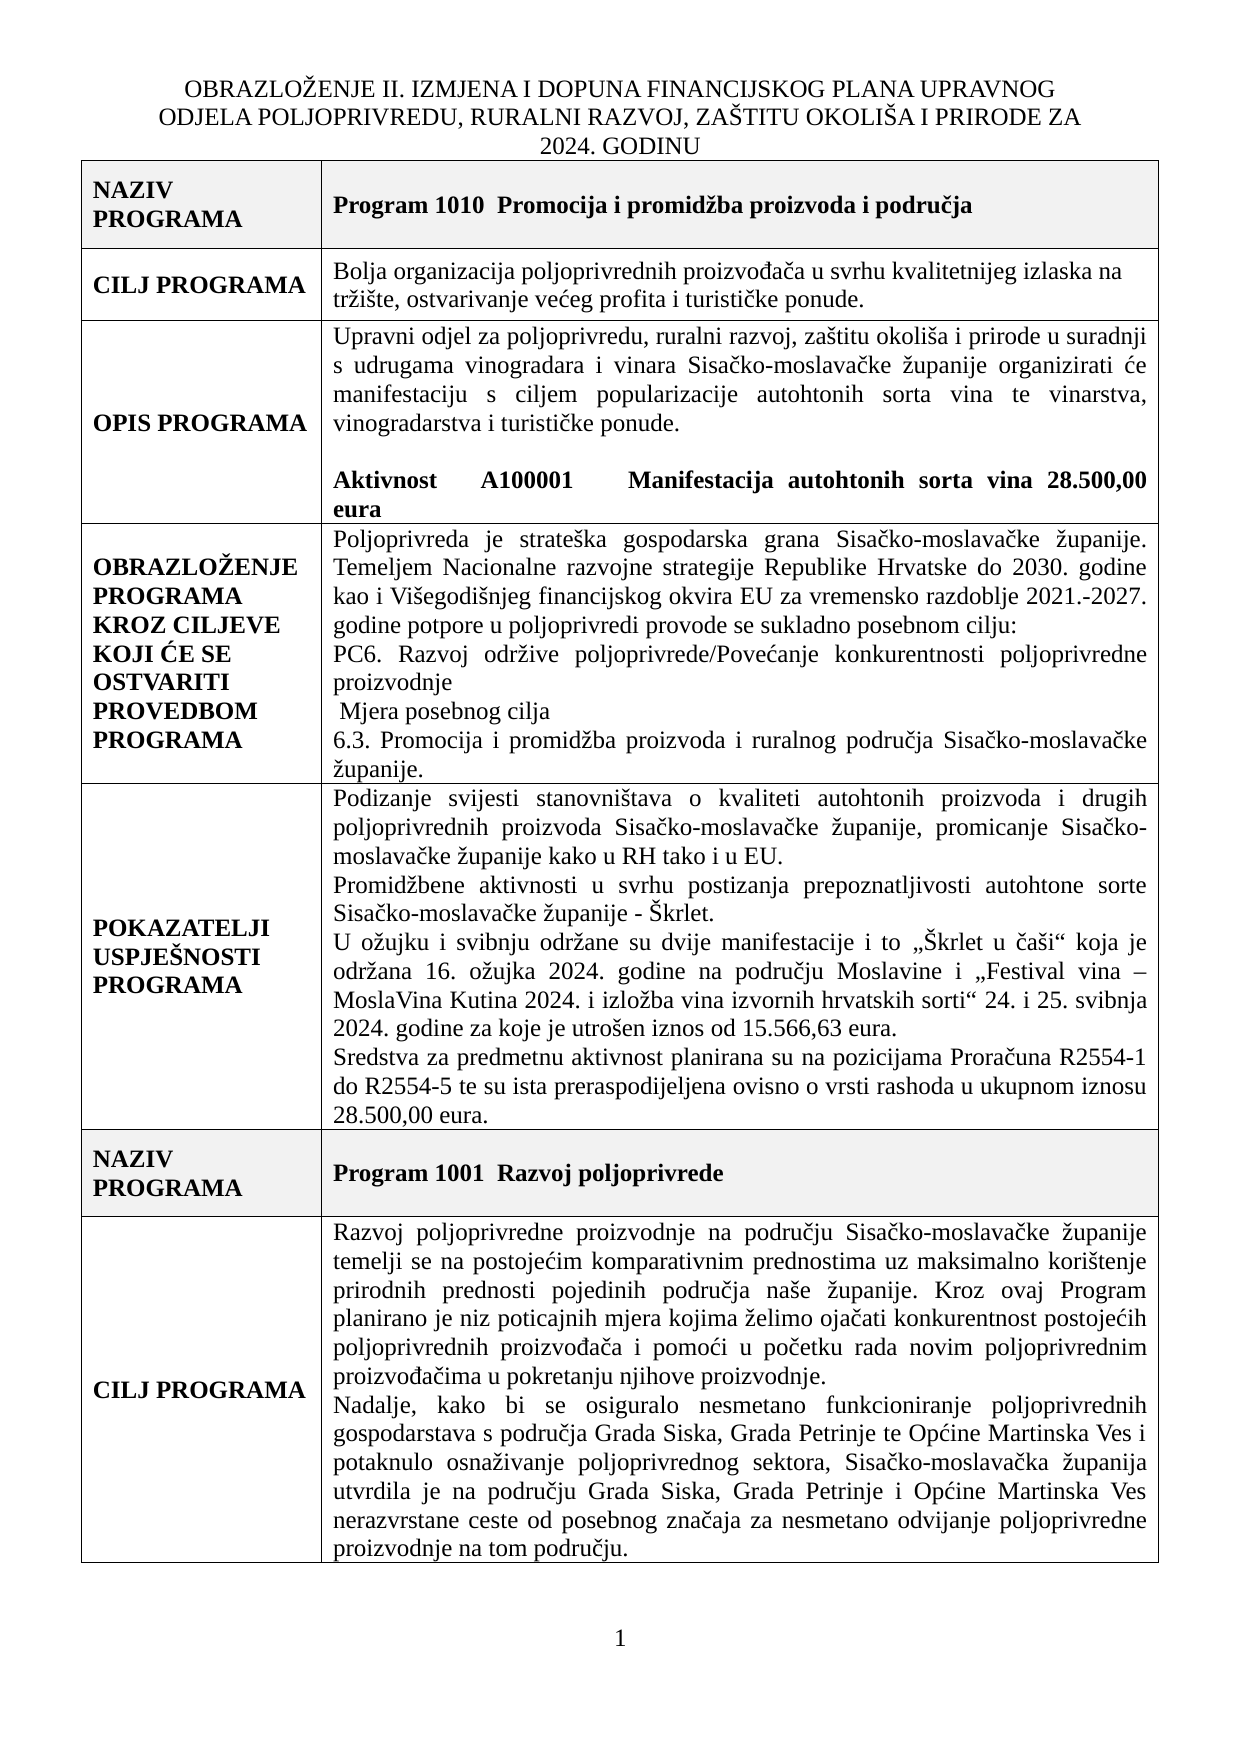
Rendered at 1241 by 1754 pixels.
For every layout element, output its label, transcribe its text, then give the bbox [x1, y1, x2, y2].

table_cell Upravni odjel za poljoprivredu, ruralni razvoj, zaštitu okoliša i prirode u suradnji s udrugama vinogradara i vinara Sisačko-moslavačke županije organizirati će manifestaciju s ciljem popularizacije autohtonih sorta vina te vinarstva, vinogradarstva i turističke ponude. Aktivnost A100001 Manifestacija autohtonih sorta vina 28.500,00 eura [322, 321, 1158, 523]
table_cell CILJ PROGRAMA [82, 249, 321, 320]
table_header Program 1010 Promocija i promidžba proizvoda i područja [322, 161, 1158, 248]
table_cell Program 1001 Razvoj poljoprivrede [322, 1130, 1158, 1216]
table_cell NAZIV PROGRAMA [82, 1130, 321, 1216]
table_cell OBRAZLOŽENJE PROGRAMA KROZ CILJEVE KOJI ĆE SE OSTVARITI PROVEDBOM PROGRAMA [82, 524, 321, 782]
table_cell CILJ PROGRAMA [82, 1217, 321, 1562]
table_cell Poljoprivreda je strateška gospodarska grana Sisačko-moslavačke županije. Temeljem Nacionalne razvojne strategije Republike Hrvatske do 2030. godine kao i Višegodišnjeg financijskog okvira EU za vremensko razdoblje 2021.-2027. godine potpore u poljoprivredi provode se sukladno posebnom cilju: PC6. Razvoj održive poljoprivrede/Povećanje konkurentnosti poljoprivredne proizvodnje Mjera posebnog cilja 6.3. Promocija i promidžba proizvoda i ruralnog područja Sisačko-moslavačke županije. [322, 524, 1158, 782]
table_cell POKAZATELJI USPJEŠNOSTI PROGRAMA [82, 784, 321, 1128]
table_cell Bolja organizacija poljoprivrednih proizvođača u svrhu kvalitetnijeg izlaska na tržište, ostvarivanje većeg profita i turističke ponude. [322, 249, 1158, 320]
table_cell Razvoj poljoprivredne proizvodnje na području Sisačko-moslavačke županije temelji se na postojećim komparativnim prednostima uz maksimalno korištenje prirodnih prednosti pojedinih područja naše županije. Kroz ovaj Program planirano je niz poticajnih mjera kojima želimo ojačati konkurentnost postojećih poljoprivrednih proizvođača i pomoći u početku rada novim poljoprivrednim proizvođačima u pokretanju njihove proizvodnje. Nadalje, kako bi se osiguralo nesmetano funkcioniranje poljoprivrednih gospodarstava s područja Grada Siska, Grada Petrinje te Općine Martinska Ves i potaknulo osnaživanje poljoprivrednog sektora, Sisačko-moslavačka županija utvrdila je na području Grada Siska, Grada Petrinje i Općine Martinska Ves nerazvrstane ceste od posebnog značaja za nesmetano odvijanje poljoprivredne proizvodnje na tom području. [322, 1217, 1158, 1562]
table_cell Podizanje svijesti stanovništava o kvaliteti autohtonih proizvoda i drugih poljoprivrednih proizvoda Sisačko-moslavačke županije, promicanje Sisačko-moslavačke županije kako u RH tako i u EU. Promidžbene aktivnosti u svrhu postizanja prepoznatljivosti autohtone sorte Sisačko-moslavačke županije - Škrlet. U ožujku i svibnju održane su dvije manifestacije i to „Škrlet u čaši“ koja je održana 16. ožujka 2024. godine na području Moslavine i „Festival vina – MoslaVina Kutina 2024. i izložba vina izvornih hrvatskih sorti“ 24. i 25. svibnja 2024. godine za koje je utrošen iznos od 15.566,63 eura. Sredstva za predmetnu aktivnost planirana su na pozicijama Proračuna R2554-1 do R2554-5 te su ista preraspodijeljena ovisno o vrsti rashoda u ukupnom iznosu 28.500,00 eura. [322, 784, 1158, 1128]
table_header NAZIV PROGRAMA [82, 161, 321, 248]
table_cell OPIS PROGRAMA [82, 321, 321, 523]
